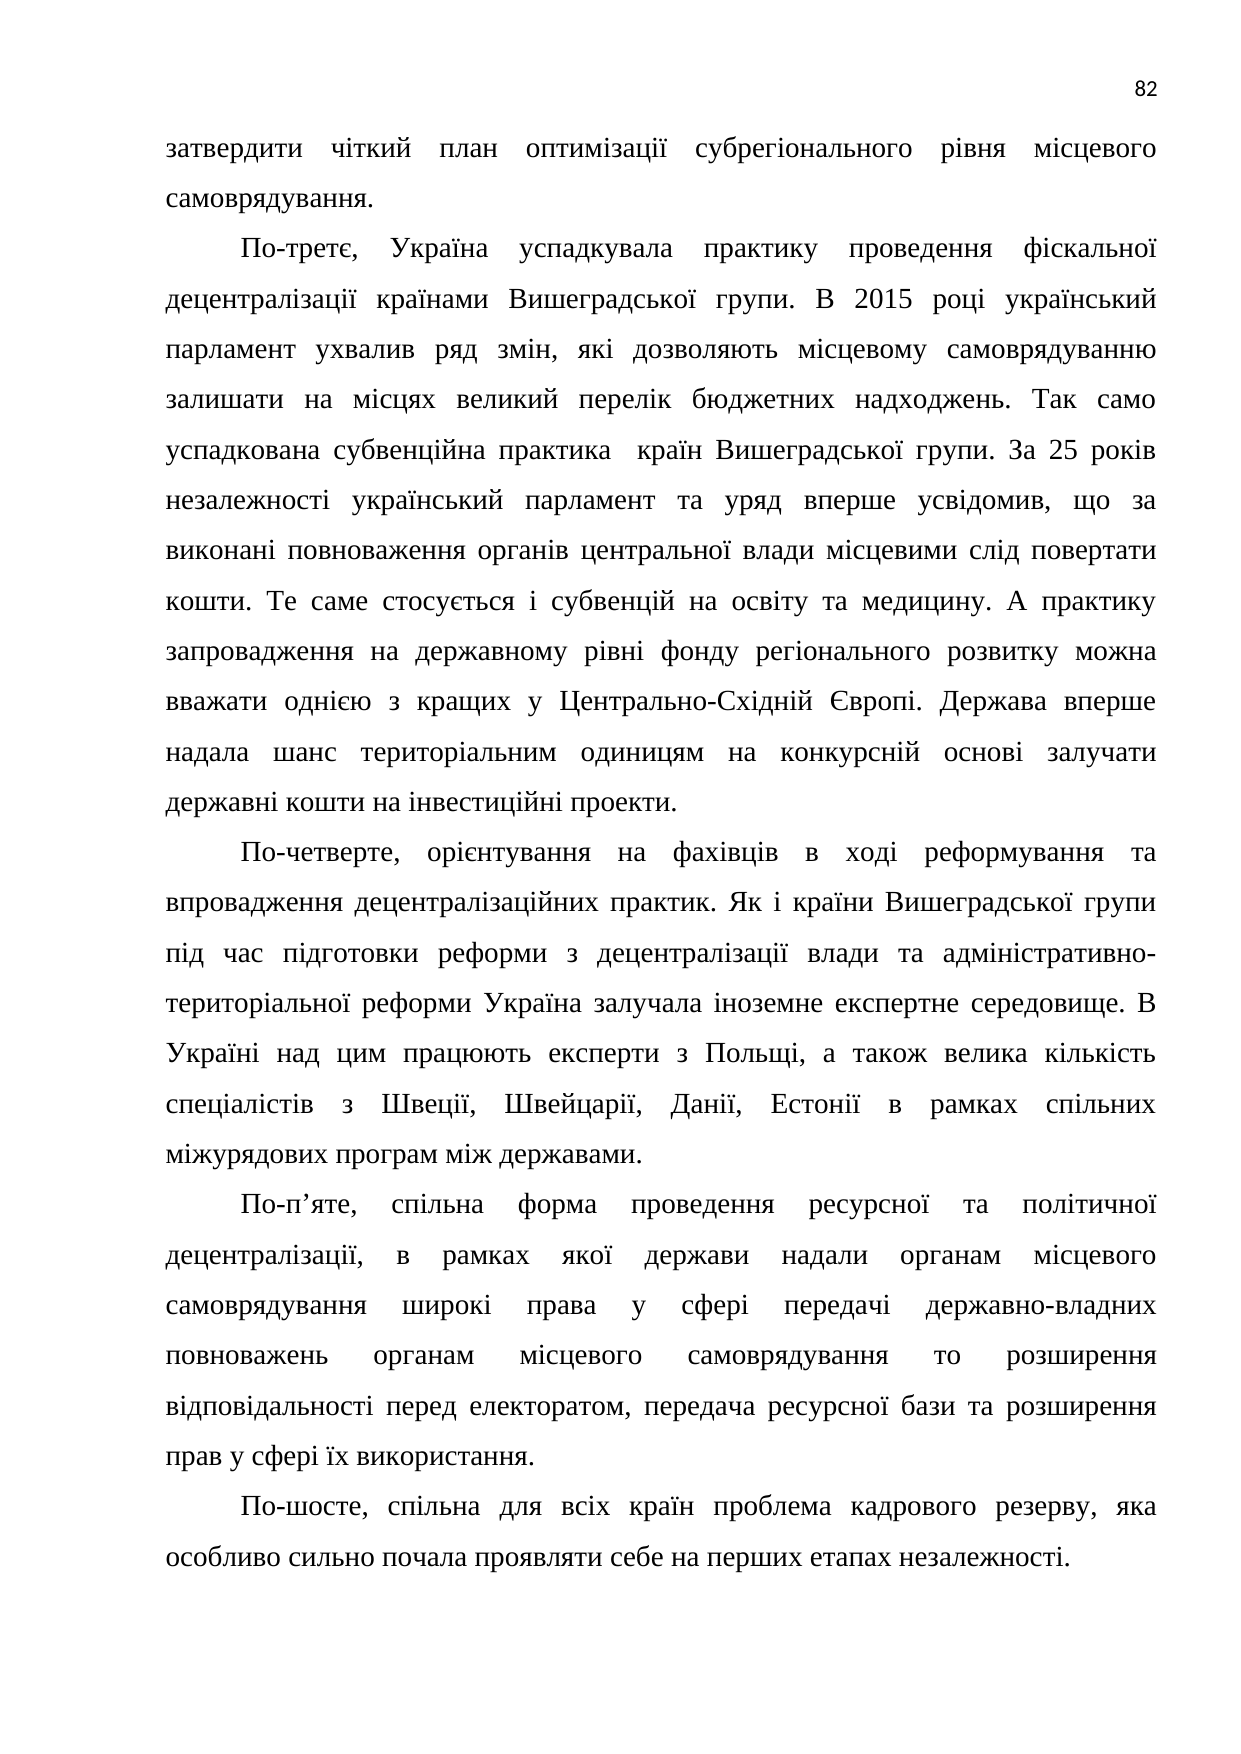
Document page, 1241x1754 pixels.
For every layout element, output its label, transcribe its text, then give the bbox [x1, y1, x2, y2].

text По-третє, Україна успадкувала практику проведення фіскальної децентралізації країнами Вишеградської групи. В 2015 році український парламент ухвалив ряд змін, які дозволяють місцевому самоврядуванню залишати на місцях великий перелік бюджетних надходжень. Так само успадкована субвенційна практика країн Вишеградської групи. За 25 років незалежності український парламент та уряд вперше усвідомив, що за виконані повноваження органів центральної влади місцевими слід повертати кошти. Те саме стосується і субвенцій на освіту та медицину. А практику запровадження на державному рівні фонду регіонального розвитку можна вважати однією з кращих у Центрально-Східній Європі. Держава вперше надала шанс територіальним одиницям на конкурсній основі залучати державні кошти на інвестиційні проекти. [165, 231, 1157, 817]
text По-четверте, орієнтування на фахівців в ході реформування та впровадження децентралізаційних практик. Як і країни Вишеградської групи під час підготовки реформи з децентралізації влади та адміністративно-територіальної реформи Україна залучала іноземне експертне середовище. В Україні над цим працюють експерти з Польщі, а також велика кількість спеціалістів з Швеції, Швейцарії, Данії, Естонії в рамках спільних міжурядових програм між державами. [165, 834, 1157, 1170]
text По-шосте, спільна для всіх країн проблема кадрового резерву, яка особливо сильно почала проявляти себе на перших етапах незалежності. [165, 1488, 1157, 1572]
text По-п’яте, спільна форма проведення ресурсної та політичної децентралізації, в рамках якої держави надали органам місцевого самоврядування широкі права у сфері передачі державно-владних повноважень органам місцевого самоврядування то розширення відповідальності перед електоратом, передача ресурсної бази та розширення прав у сфері їх використання. [165, 1186, 1157, 1472]
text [165, 130, 1157, 214]
